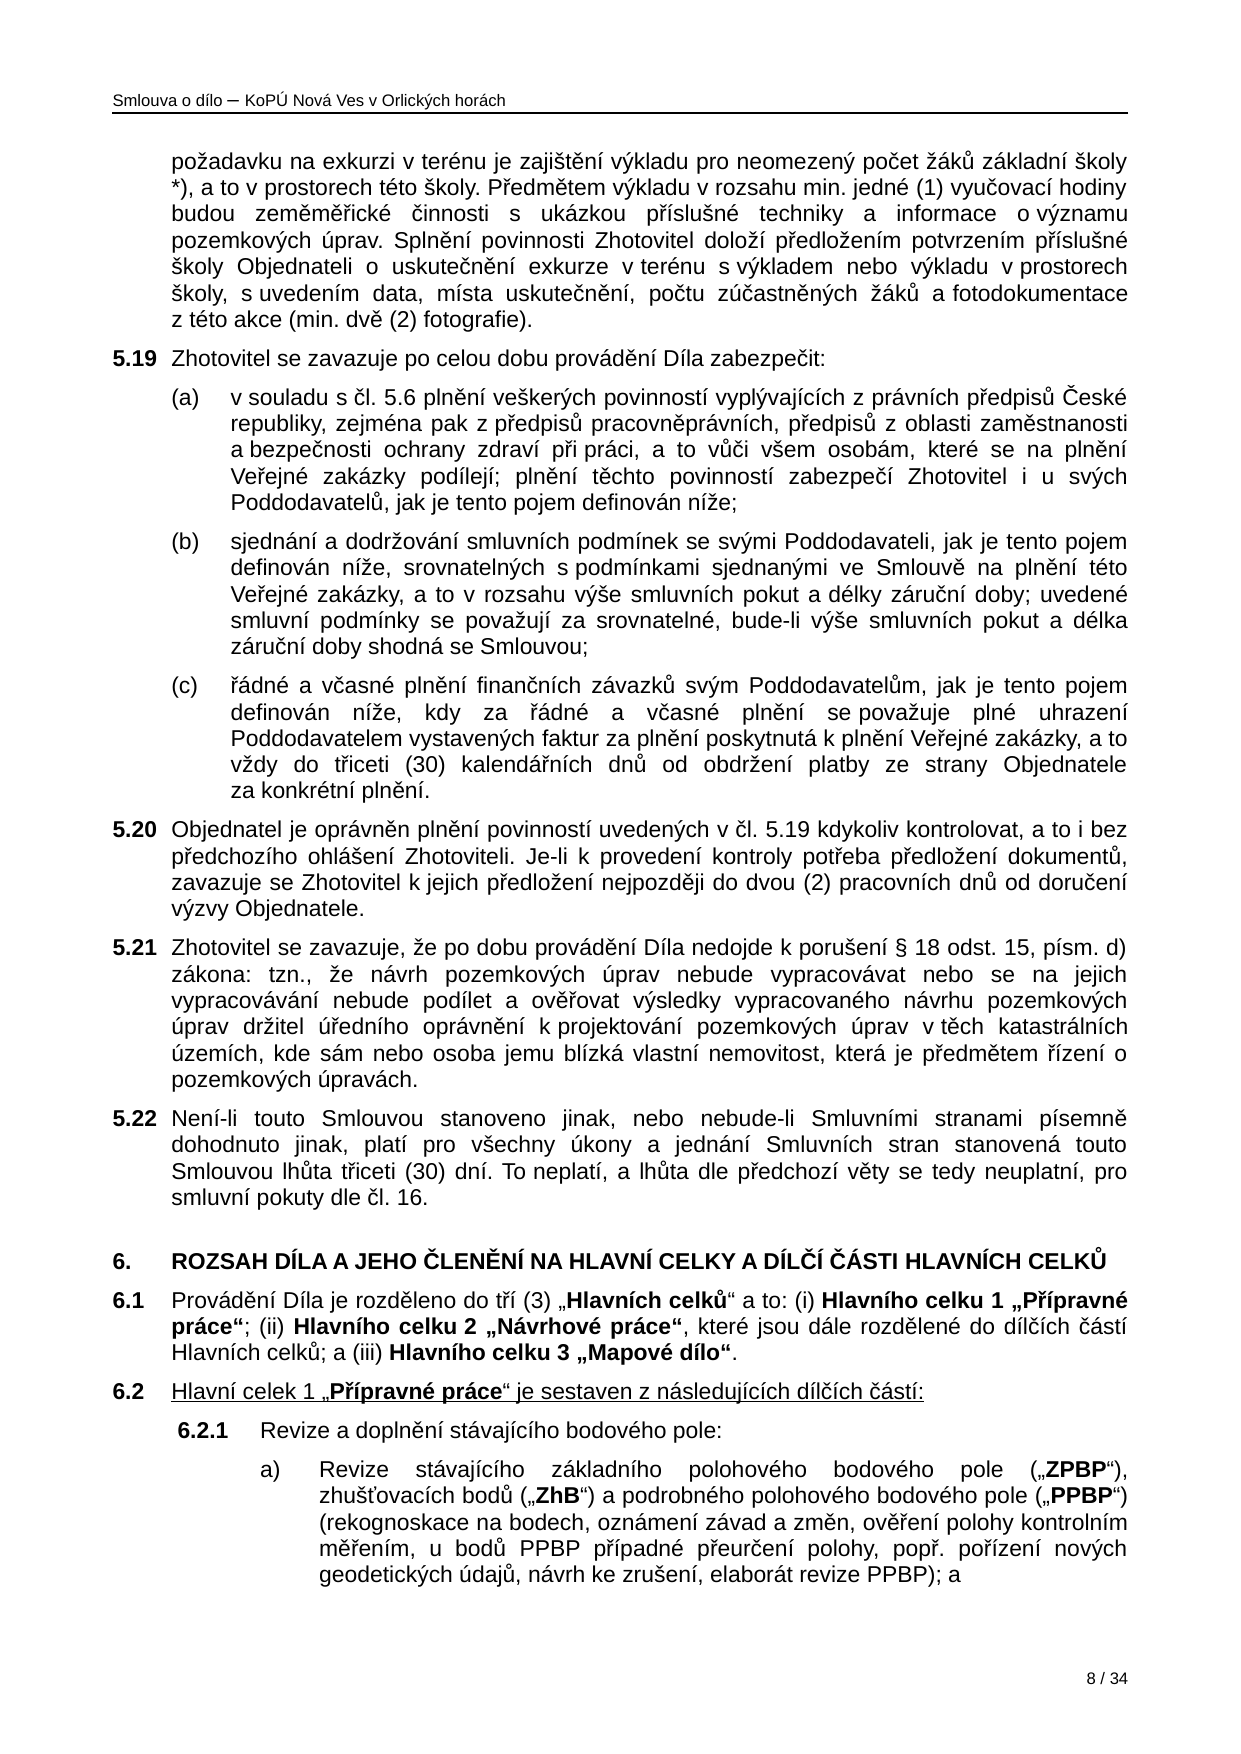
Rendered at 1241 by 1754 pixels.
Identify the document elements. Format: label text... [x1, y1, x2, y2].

list řádné a včasné plnění finančních závazků svým Poddodavatelům, jak je tento pojem definován níže, kdy za řádné a včasné plnění se považuje plné uhrazení Poddodavatelem vystavených faktur za plnění poskytnutá k plnění Veřejné zakázky, a to vždy do třiceti (30) kalendářních dnů od obdržení platby ze strany Objednatele za konkrétní plnění. [171, 672, 1128, 804]
list sjednání a dodržování smluvních podmínek se svými Poddodavateli, jak je tento pojem definován níže, srovnatelných s podmínkami sjednanými ve Smlouvě na plnění této Veřejné zakázky, a to v rozsahu výše smluvních pokut a délky záruční doby; uvedené smluvní podmínky se považují za srovnatelné, bude-li výše smluvních pokut a délka záruční doby shodná se Smlouvou; [171, 528, 1128, 659]
text Zhotovitel se zavazuje, že po dobu provádění Díla nedojde k porušení § 18 odst. 15, písm. d) zákona: tzn., že návrh pozemkových úprav nebude vypracovávat nebo se na jejich vypracovávání nebude podílet a ověřovat výsledky vypracovaného návrhu pozemkových úprav držitel úředního oprávnění k projektování pozemkových úprav v těch katastrálních územích, kde sám nebo osoba jemu blízká vlastní nemovitost, která je předmětem řízení o pozemkových úpravách. [112, 934, 1128, 1092]
text Rozsah díla a jeho členění na hlavní celky a dílčí části Hlavních celků [112, 1248, 1128, 1274]
text Provádění Díla je rozděleno do tří (3) „Hlavních celků“ a to: (i) Hlavního celku 1 „Přípravné práce“; (ii) Hlavního celku 2 „Návrhové práce“, které jsou dále rozdělené do dílčích částí Hlavních celků; a (iii) Hlavního celku 3 „Mapové dílo“. [112, 1287, 1128, 1366]
text Zhotovitel se zavazuje po celou dobu provádění Díla zabezpečit: [112, 345, 1128, 371]
text Objednatel je oprávněn plnění povinností uvedených v čl. 5.19 kdykoliv kontrolovat, a to i bez předchozího ohlášení Zhotoviteli. Je-li k provedení kontroly potřeba předložení dokumentů, zavazuje se Zhotovitel k jejich předložení nejpozději do dvou (2) pracovních dnů od doručení výzvy Objednatele. [112, 816, 1128, 922]
list Revize stávajícího základního polohového bodového pole („ZPBP“), zhušťovacích bodů („ZhB“) a podrobného polohového bodového pole („PPBP“) (rekognoskace na bodech, oznámení závad a změn, ověření polohy kontrolním měřením, u bodů PPBP případné přeurčení polohy, popř. pořízení nových geodetických údajů, návrh ke zrušení, elaborát revize PPBP); a [260, 1456, 1128, 1588]
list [171, 148, 1128, 332]
text Revize a doplnění stávajícího bodového pole: [177, 1417, 1128, 1443]
text Není-li touto Smlouvou stanoveno jinak, nebo nebude-li Smluvními stranami písemně dohodnuto jinak, platí pro všechny úkony a jednání Smluvních stran stanovená touto Smlouvou lhůta třiceti (30) dní. To neplatí, a lhůta dle předchozí věty se tedy neuplatní, pro smluvní pokuty dle čl. 16. [112, 1105, 1128, 1210]
list v souladu s čl. 5.6 plnění veškerých povinností vyplývajících z právních předpisů České republiky, zejména pak z předpisů pracovněprávních, předpisů z oblasti zaměstnanosti a bezpečnosti ochrany zdraví při práci, a to vůči všem osobám, které se na plnění Veřejné zakázky podílejí; plnění těchto povinností zabezpečí Zhotovitel i u svých Poddodavatelů, jak je tento pojem definován níže; [171, 383, 1128, 515]
text Hlavní celek 1 „Přípravné práce“ je sestaven z následujících dílčích částí: [112, 1378, 1128, 1404]
